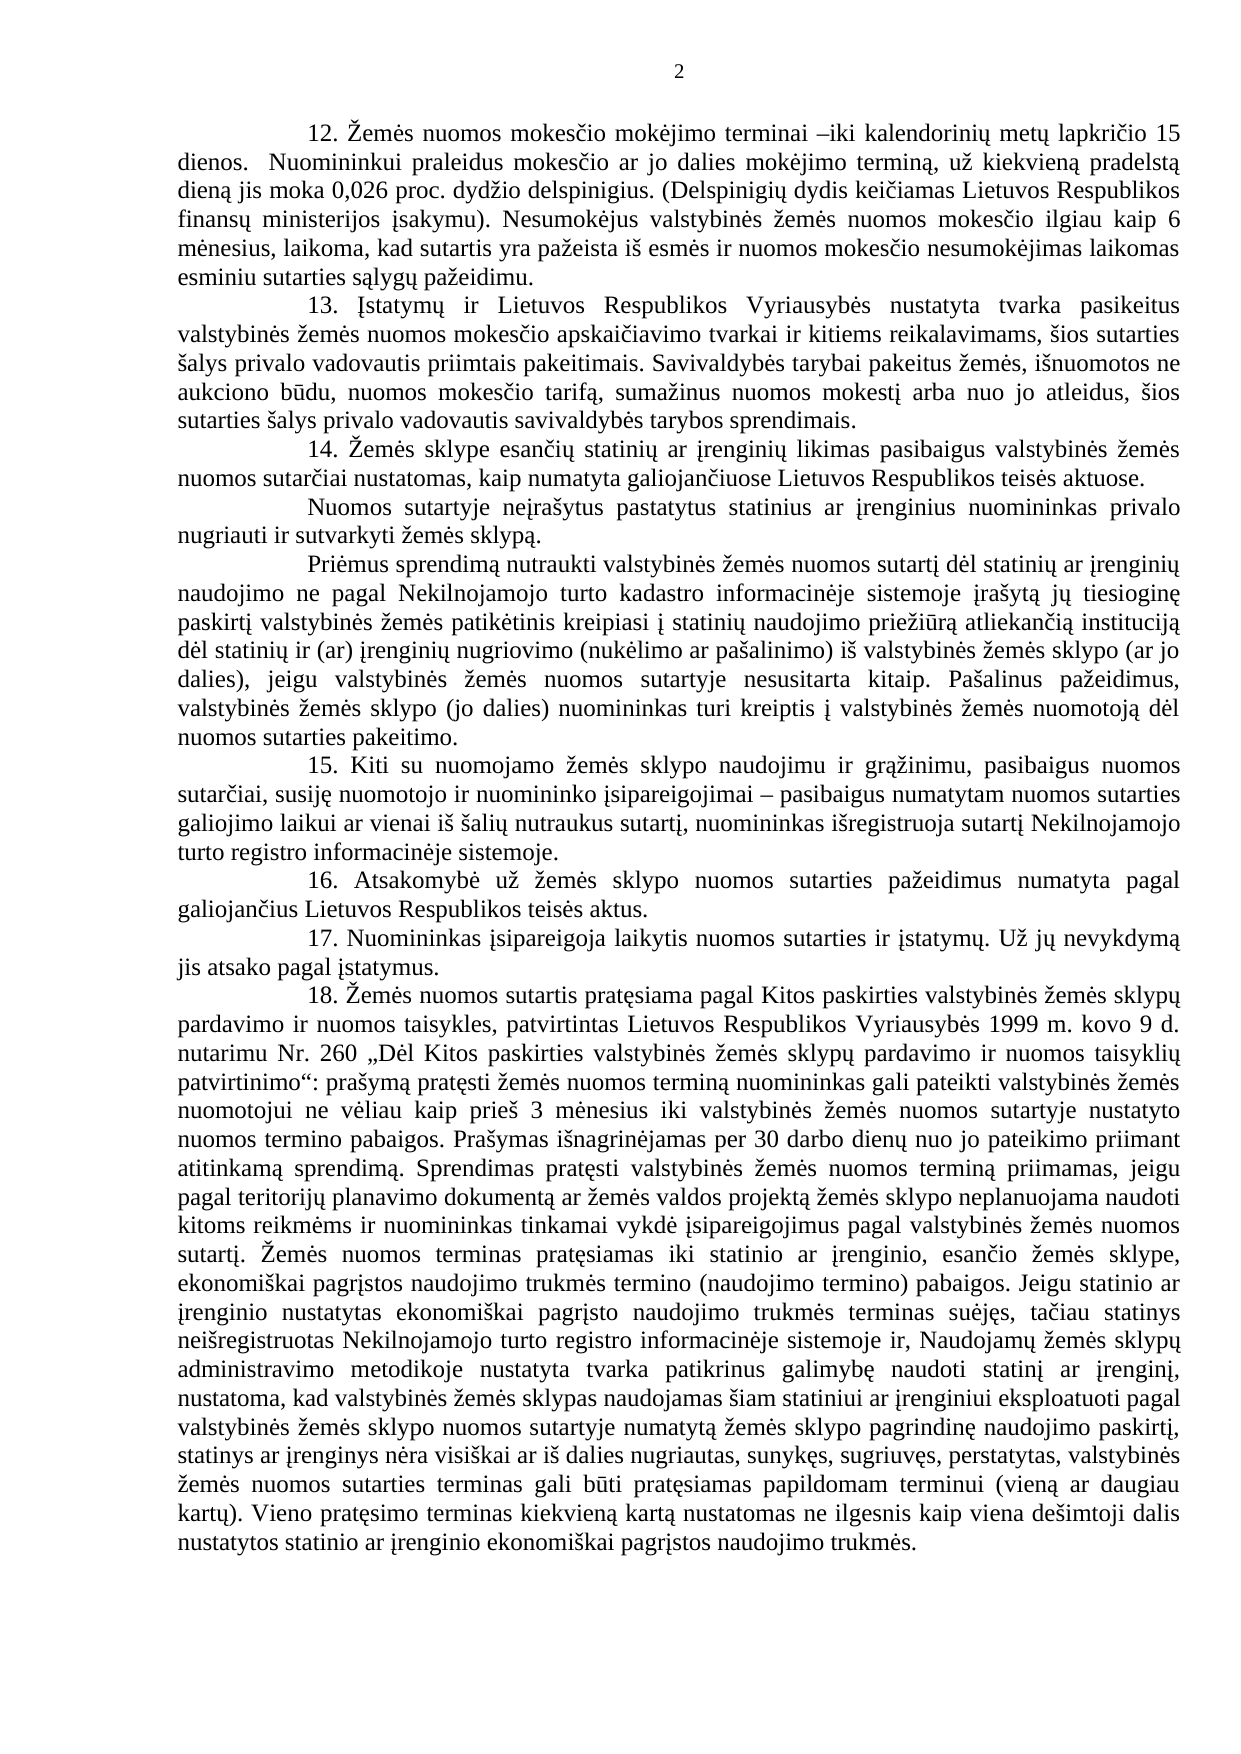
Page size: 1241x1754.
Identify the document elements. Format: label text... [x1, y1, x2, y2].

text 12. Žemės nuomos mokesčio mokėjimo terminai –iki kalendorinių metų lapkričio 15 dienos. Nuomininkui praleidus mokesčio ar jo dalies mokėjimo terminą, už kiekvieną pradelstą dieną jis moka 0,026 proc. dydžio delspinigius. (Delspinigių dydis keičiamas Lietuvos Respublikos finansų ministerijos įsakymu). Nesumokėjus valstybinės žemės nuomos mokesčio ilgiau kaip 6 mėnesius, laikoma, kad sutartis yra pažeista iš esmės ir nuomos mokesčio nesumokėjimas laikomas esminiu sutarties sąlygų pažeidimu. [177, 118, 1181, 291]
text 15. Kiti su nuomojamo žemės sklypo naudojimu ir grąžinimu, pasibaigus nuomos sutarčiai, susiję nuomotojo ir nuomininko įsipareigojimai – pasibaigus numatytam nuomos sutarties galiojimo laikui ar vienai iš šalių nutraukus sutartį, nuomininkas išregistruoja sutartį Nekilnojamojo turto registro informacinėje sistemoje. [177, 751, 1181, 866]
text 18. Žemės nuomos sutartis pratęsiama pagal Kitos paskirties valstybinės žemės sklypų pardavimo ir nuomos taisykles, patvirtintas Lietuvos Respublikos Vyriausybės 1999 m. kovo 9 d. nutarimu Nr. 260 „Dėl Kitos paskirties valstybinės žemės sklypų pardavimo ir nuomos taisyklių patvirtinimo“: prašymą pratęsti žemės nuomos terminą nuomininkas gali pateikti valstybinės žemės nuomotojui ne vėliau kaip prieš 3 mėnesius iki valstybinės žemės nuomos sutartyje nustatyto nuomos termino pabaigos. Prašymas išnagrinėjamas per 30 darbo dienų nuo jo pateikimo priimant atitinkamą sprendimą. Sprendimas pratęsti valstybinės žemės nuomos terminą priimamas, jeigu pagal teritorijų planavimo dokumentą ar žemės valdos projektą žemės sklypo neplanuojama naudoti kitoms reikmėms ir nuomininkas tinkamai vykdė įsipareigojimus pagal valstybinės žemės nuomos sutartį. Žemės nuomos terminas pratęsiamas iki statinio ar įrenginio, esančio žemės sklype, ekonomiškai pagrįstos naudojimo trukmės termino (naudojimo termino) pabaigos. Jeigu statinio ar įrenginio nustatytas ekonomiškai pagrįsto naudojimo trukmės terminas suėjęs, tačiau statinys neišregistruotas Nekilnojamojo turto registro informacinėje sistemoje ir, Naudojamų žemės sklypų administravimo metodikoje nustatyta tvarka patikrinus galimybę naudoti statinį ar įrenginį, nustatoma, kad valstybinės žemės sklypas naudojamas šiam statiniui ar įrenginiui eksploatuoti pagal valstybinės žemės sklypo nuomos sutartyje numatytą žemės sklypo pagrindinę naudojimo paskirtį, statinys ar įrenginys nėra visiškai ar iš dalies nugriautas, sunykęs, sugriuvęs, perstatytas, valstybinės žemės nuomos sutarties terminas gali būti pratęsiamas papildomam terminui (vieną ar daugiau kartų). Vieno pratęsimo terminas kiekvieną kartą nustatomas ne ilgesnis kaip viena dešimtoji dalis nustatytos statinio ar įrenginio ekonomiškai pagrįstos naudojimo trukmės. [177, 981, 1181, 1556]
text Nuomos sutartyje neįrašytus pastatytus statinius ar įrenginius nuomininkas privalo nugriauti ir sutvarkyti žemės sklypą. [177, 492, 1181, 549]
text 13. Įstatymų ir Lietuvos Respublikos Vyriausybės nustatyta tvarka pasikeitus valstybinės žemės nuomos mokesčio apskaičiavimo tvarkai ir kitiems reikalavimams, šios sutarties šalys privalo vadovautis priimtais pakeitimais. Savivaldybės tarybai pakeitus žemės, išnuomotos ne aukciono būdu, nuomos mokesčio tarifą, sumažinus nuomos mokestį arba nuo jo atleidus, šios sutarties šalys privalo vadovautis savivaldybės tarybos sprendimais. [177, 291, 1181, 434]
text 14. Žemės sklype esančių statinių ar įrenginių likimas pasibaigus valstybinės žemės nuomos sutarčiai nustatomas, kaip numatyta galiojančiuose Lietuvos Respublikos teisės aktuose. [177, 434, 1181, 492]
text 16. Atsakomybė už žemės sklypo nuomos sutarties pažeidimus numatyta pagal galiojančius Lietuvos Respublikos teisės aktus. [177, 866, 1181, 923]
text 17. Nuomininkas įsipareigoja laikytis nuomos sutarties ir įstatymų. Už jų nevykdymą jis atsako pagal įstatymus. [177, 923, 1181, 981]
text Priėmus sprendimą nutraukti valstybinės žemės nuomos sutartį dėl statinių ar įrenginių naudojimo ne pagal Nekilnojamojo turto kadastro informacinėje sistemoje įrašytą jų tiesioginę paskirtį valstybinės žemės patikėtinis kreipiasi į statinių naudojimo priežiūrą atliekančią instituciją dėl statinių ir (ar) įrenginių nugriovimo (nukėlimo ar pašalinimo) iš valstybinės žemės sklypo (ar jo dalies), jeigu valstybinės žemės nuomos sutartyje nesusitarta kitaip. Pašalinus pažeidimus, valstybinės žemės sklypo (jo dalies) nuomininkas turi kreiptis į valstybinės žemės nuomotoją dėl nuomos sutarties pakeitimo. [177, 549, 1181, 751]
